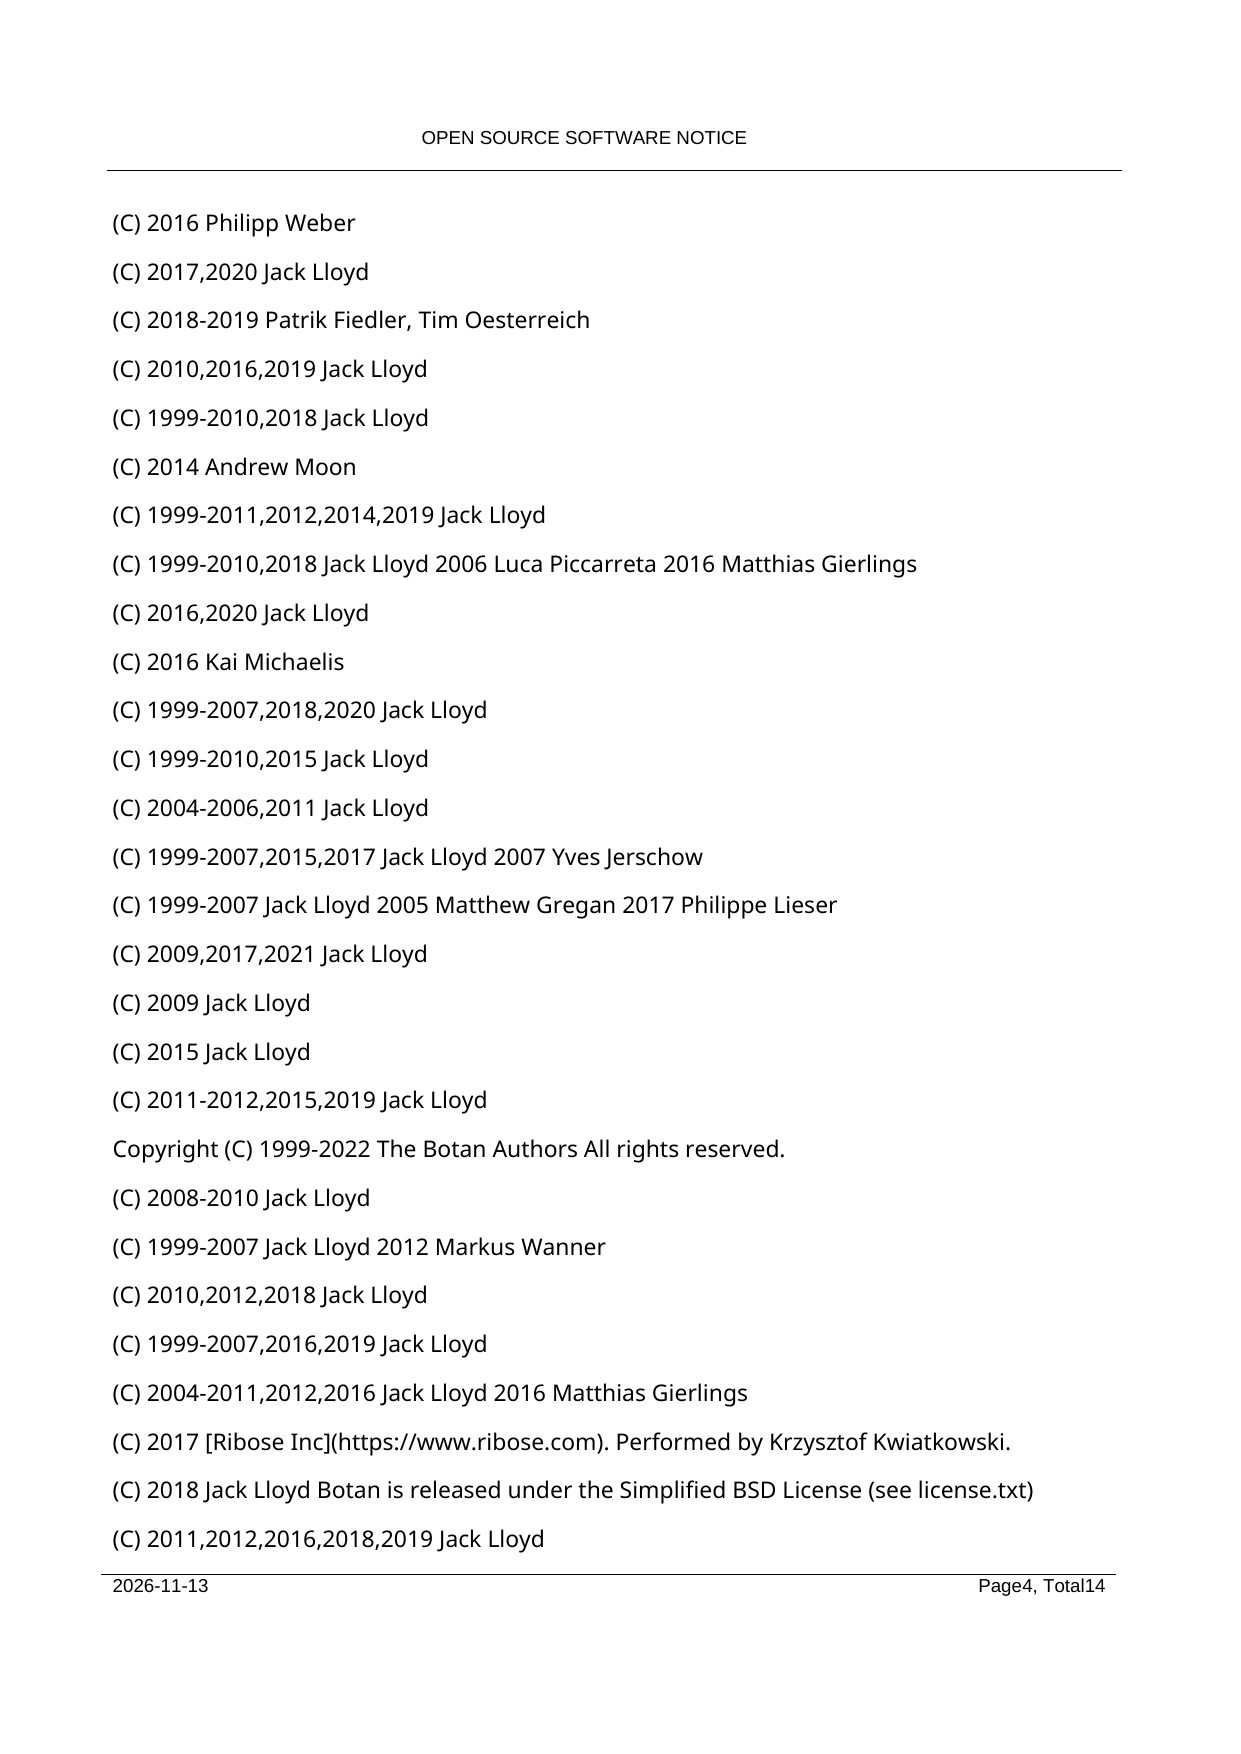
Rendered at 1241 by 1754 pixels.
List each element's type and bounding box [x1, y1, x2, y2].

text [112, 206, 1128, 1555]
